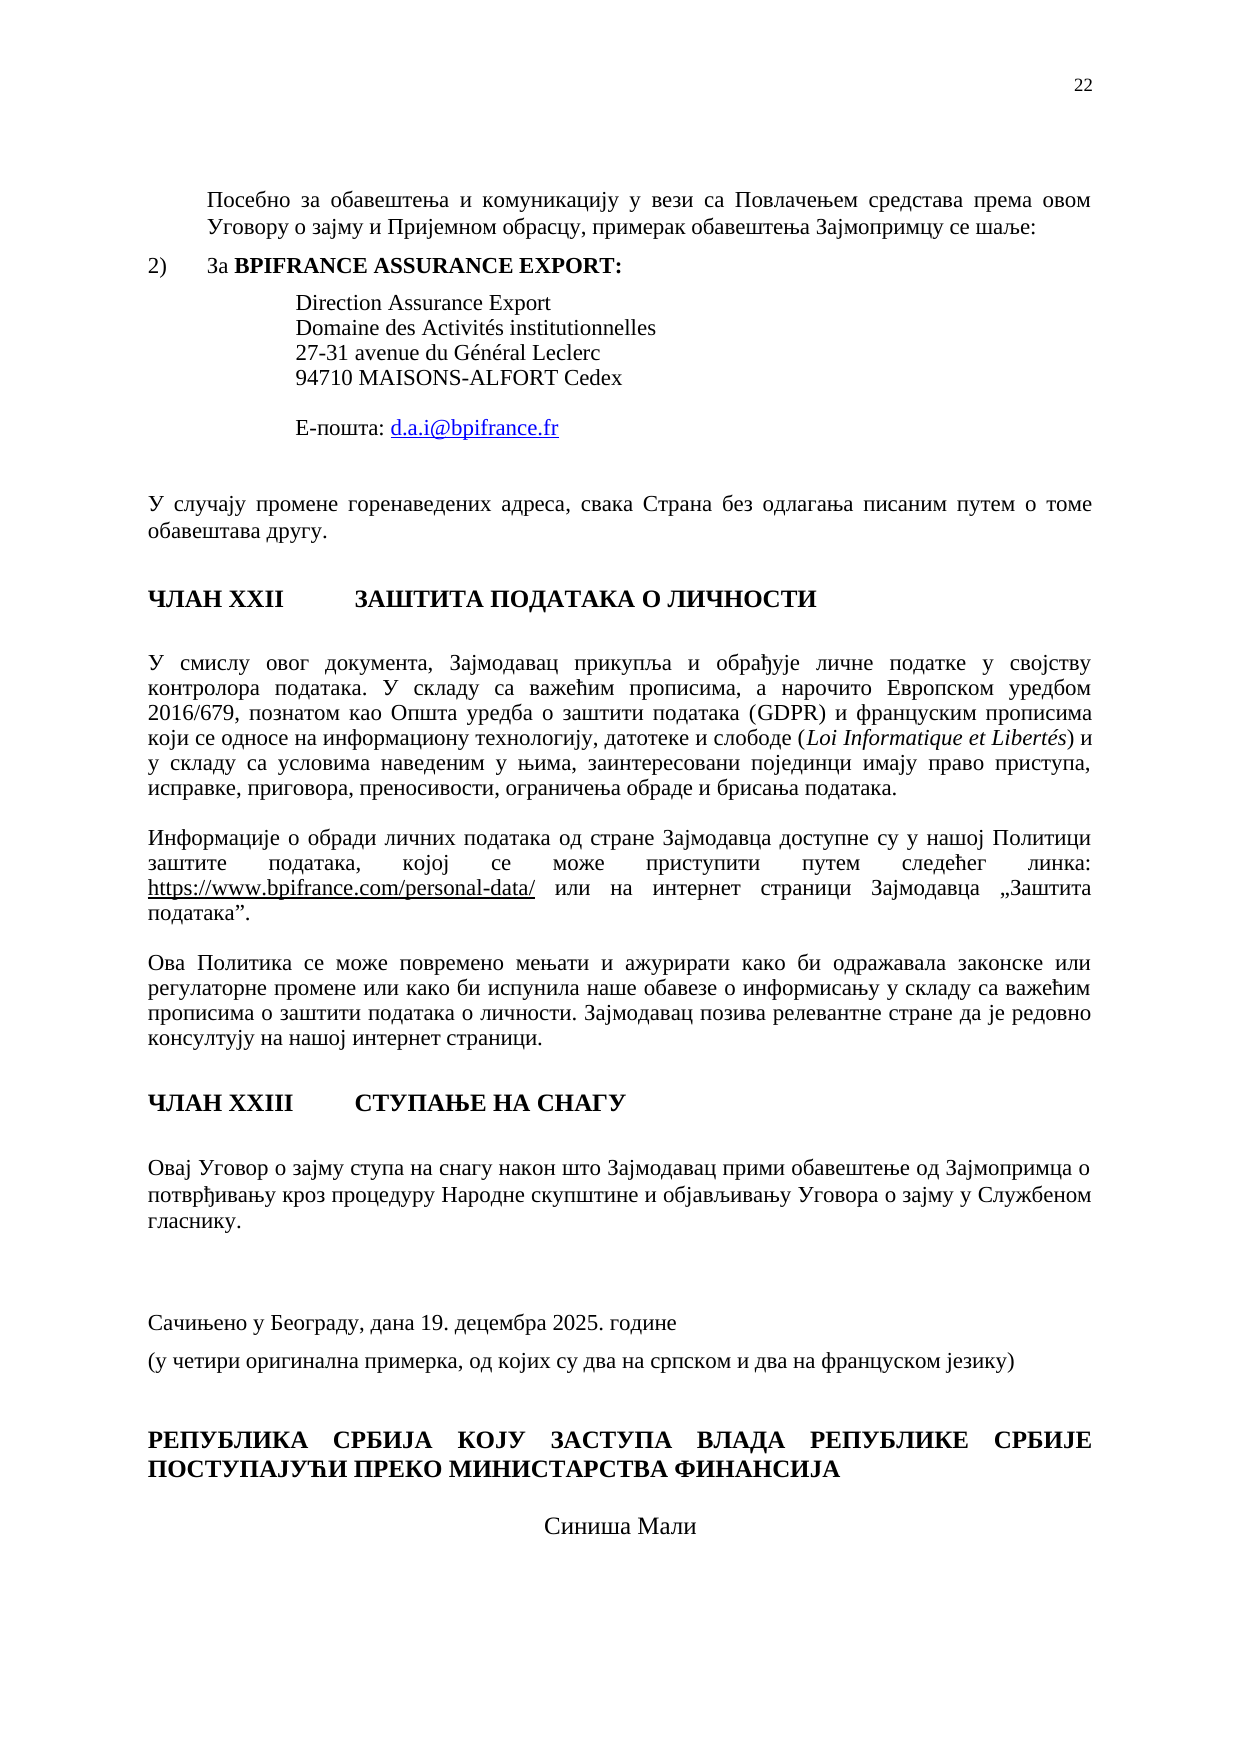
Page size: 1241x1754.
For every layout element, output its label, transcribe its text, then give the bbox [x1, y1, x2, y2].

text Direction Assurance Export [148, 291, 1093, 316]
text Е-пошта: d.a.i@bpifrance.fr [148, 416, 1093, 441]
list Посебно за обавештења и комуникацију у вези са Повлачењем средстава према овом Уговору о зајму и Пријемном обрасцу, примерак обавештења Зајмопримцу се шаље: [207, 186, 1093, 239]
text Овај Уговор о зајму ступа на снагу након што Зајмодавац прими обавештење од Зајмопримца о потврђивању кроз процедуру Народне скупштине и објављивању Уговора о зајму у Службеном гласнику. [148, 1154, 1093, 1233]
list ЧЛАН XXIII СТУПАЊЕ НА СНАГУ [148, 1088, 1093, 1117]
text У смислу овог документа, Зајмодавац прикупља и обрађује личне податке у својству контролора података. У складу са важећим прописима, а нарочито Европском уредбом 2016/679, познатом као Општа уредба о заштити података (GDPR) и француским прописима који се односе на информациону технологију, датотеке и слободе (Loi Informatique et Libertés) и у складу са условима наведеним у њима, заинтересовани појединци имају право приступа, исправке, приговора, преносивости, ограничења обраде и брисања података. [148, 651, 1093, 801]
text Информације о обради личних података од стране Зајмодавца доступне су у нашој Политици заштите података, којој се може приступити путем следећег линка: https://www.bpifrance.com/personal-data/ или на интернет страници Зајмодавца „Заштита податакаˮ. [148, 826, 1093, 926]
text РЕПУБЛИКА СРБИЈА КОЈУ ЗАСТУПА ВЛАДА РЕПУБЛИКЕ СРБИЈЕ ПОСТУПАЈУЋИ ПРЕКО МИНИСТАРСТВА ФИНАНСИЈА [148, 1425, 1093, 1483]
text Сачињено у Београду, дана 19. децембра 2025. године [148, 1308, 1093, 1335]
text (у четири оригинална примерка, од којих су два на српском и два на француском језику) [148, 1347, 1093, 1374]
text Domaine des Activités institutionnelles [148, 316, 1093, 341]
text Синиша Мали [148, 1511, 1093, 1540]
list За BPIFRANCE ASSURANCE EXPORT: [148, 252, 1093, 278]
text Ова Политика се може повремено мењати и ажурирати како би одражавала законске или регулаторне промене или како би испунила наше обавезе о информисању у складу са важећим прописима о заштити података о личности. Зајмодавац позива релевантне стране да је редовно консултују на нашој интернет страници. [148, 951, 1093, 1051]
list ЧЛАН XXII ЗАШТИТА ПОДАТАКА О ЛИЧНОСТИ [148, 584, 1093, 613]
text 94710 MAISONS-ALFORT Cedex [148, 366, 1093, 391]
text 27-31 avenue du Général Leclerc [148, 341, 1093, 366]
text У случају промене горенаведених адреса, свака Страна без одлагања писаним путем о томе обавештава другу. [148, 491, 1093, 543]
